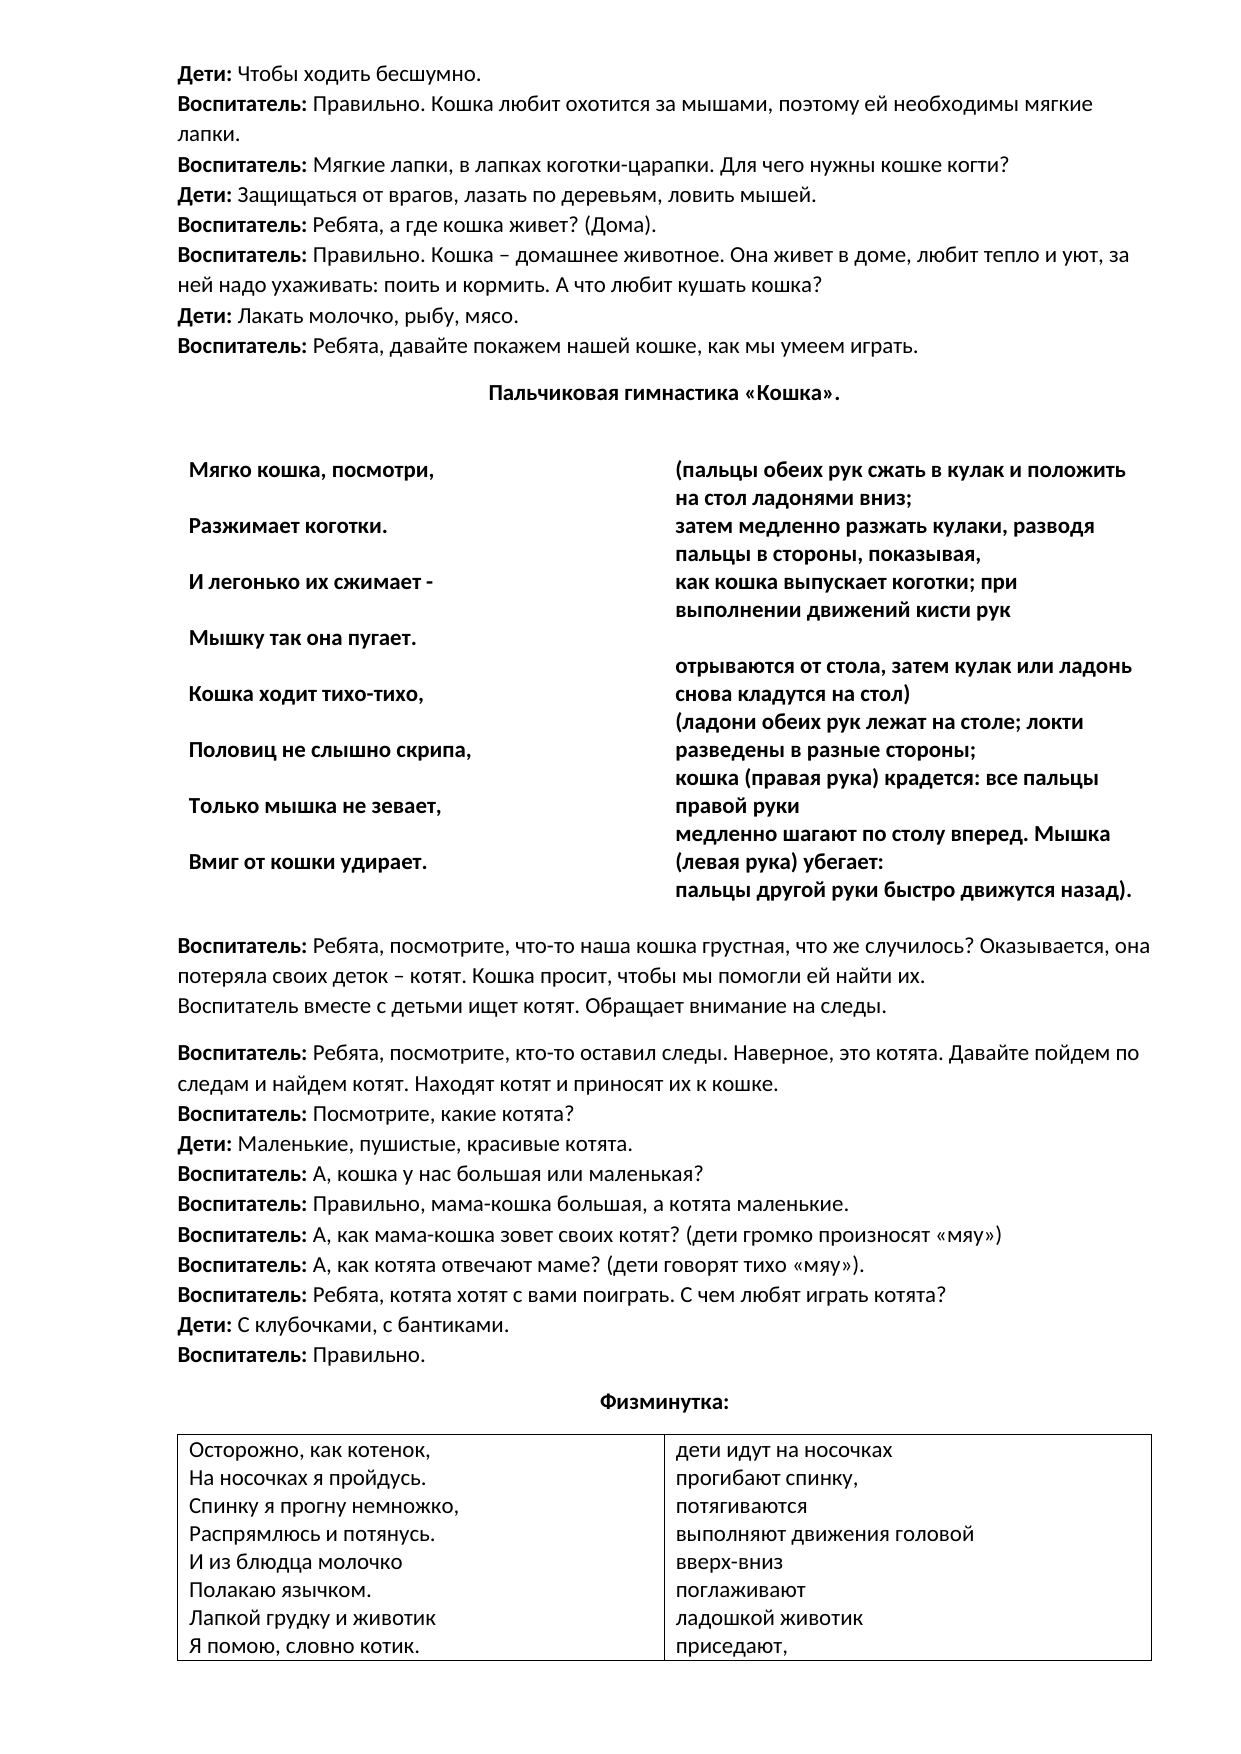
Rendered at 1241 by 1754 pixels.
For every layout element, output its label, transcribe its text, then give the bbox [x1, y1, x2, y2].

table_header Мягко кошка, посмотри, Разжимает коготки. И легонько их сжимает - Мышку так она пугает. Кошка ходит тихо-тихо, Половиц не слышно скрипа, Только мышка не зевает, Вмиг от кошки удирает. [177, 455, 664, 931]
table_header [178, 1435, 664, 1659]
text Воспитатель: Ребята, посмотрите, кто-то оставил следы. Наверное, это котята. Давайте пойдем по следам и найдем котят. Находят котят и приносят их к кошке. Воспитатель: Посмотрите, какие котята? Дети: Маленькие, пушистые, красивые котята. Воспитатель: А, кошка у нас большая или маленькая? Воспитатель: Правильно, мама-кошка большая, а котята маленькие. Воспитатель: А, как мама-кошка зовет своих котят? (дети громко произносят «мяу») Воспитатель: А, как котята отвечают маме? (дети говорят тихо «мяу»). Воспитатель: Ребята, котята хотят с вами поиграть. С чем любят играть котята? Дети: С клубочками, с бантиками. Воспитатель: Правильно. [177, 1038, 1152, 1369]
text Воспитатель: Ребята, посмотрите, что-то наша кошка грустная, что же случилось? Оказывается, она потеряла своих деток – котят. Кошка просит, чтобы мы помогли ей найти их. Воспитатель вместе с детьми ищет котят. Обращает внимание на следы. [177, 931, 1152, 1020]
table_header (пальцы обеих рук сжать в кулак и положить на стол ладонями вниз; затем медленно разжать кулаки, разводя пальцы в стороны, показывая, как кошка выпускает коготки; при выполнении движений кисти рук отрываются от стола, затем кулак или ладонь снова кладутся на стол) (ладони обеих рук лежат на столе; локти разведены в разные стороны; кошка (правая рука) крадется: все пальцы правой руки медленно шагают по столу вперед. Мышка (левая рука) убегает: пальцы другой руки быстро движутся назад). [664, 455, 1151, 931]
text Пальчиковая гимнастика «Кошка». [177, 378, 1152, 436]
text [177, 59, 1152, 359]
text Физминутка: [177, 1387, 1152, 1416]
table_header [665, 1435, 1151, 1659]
